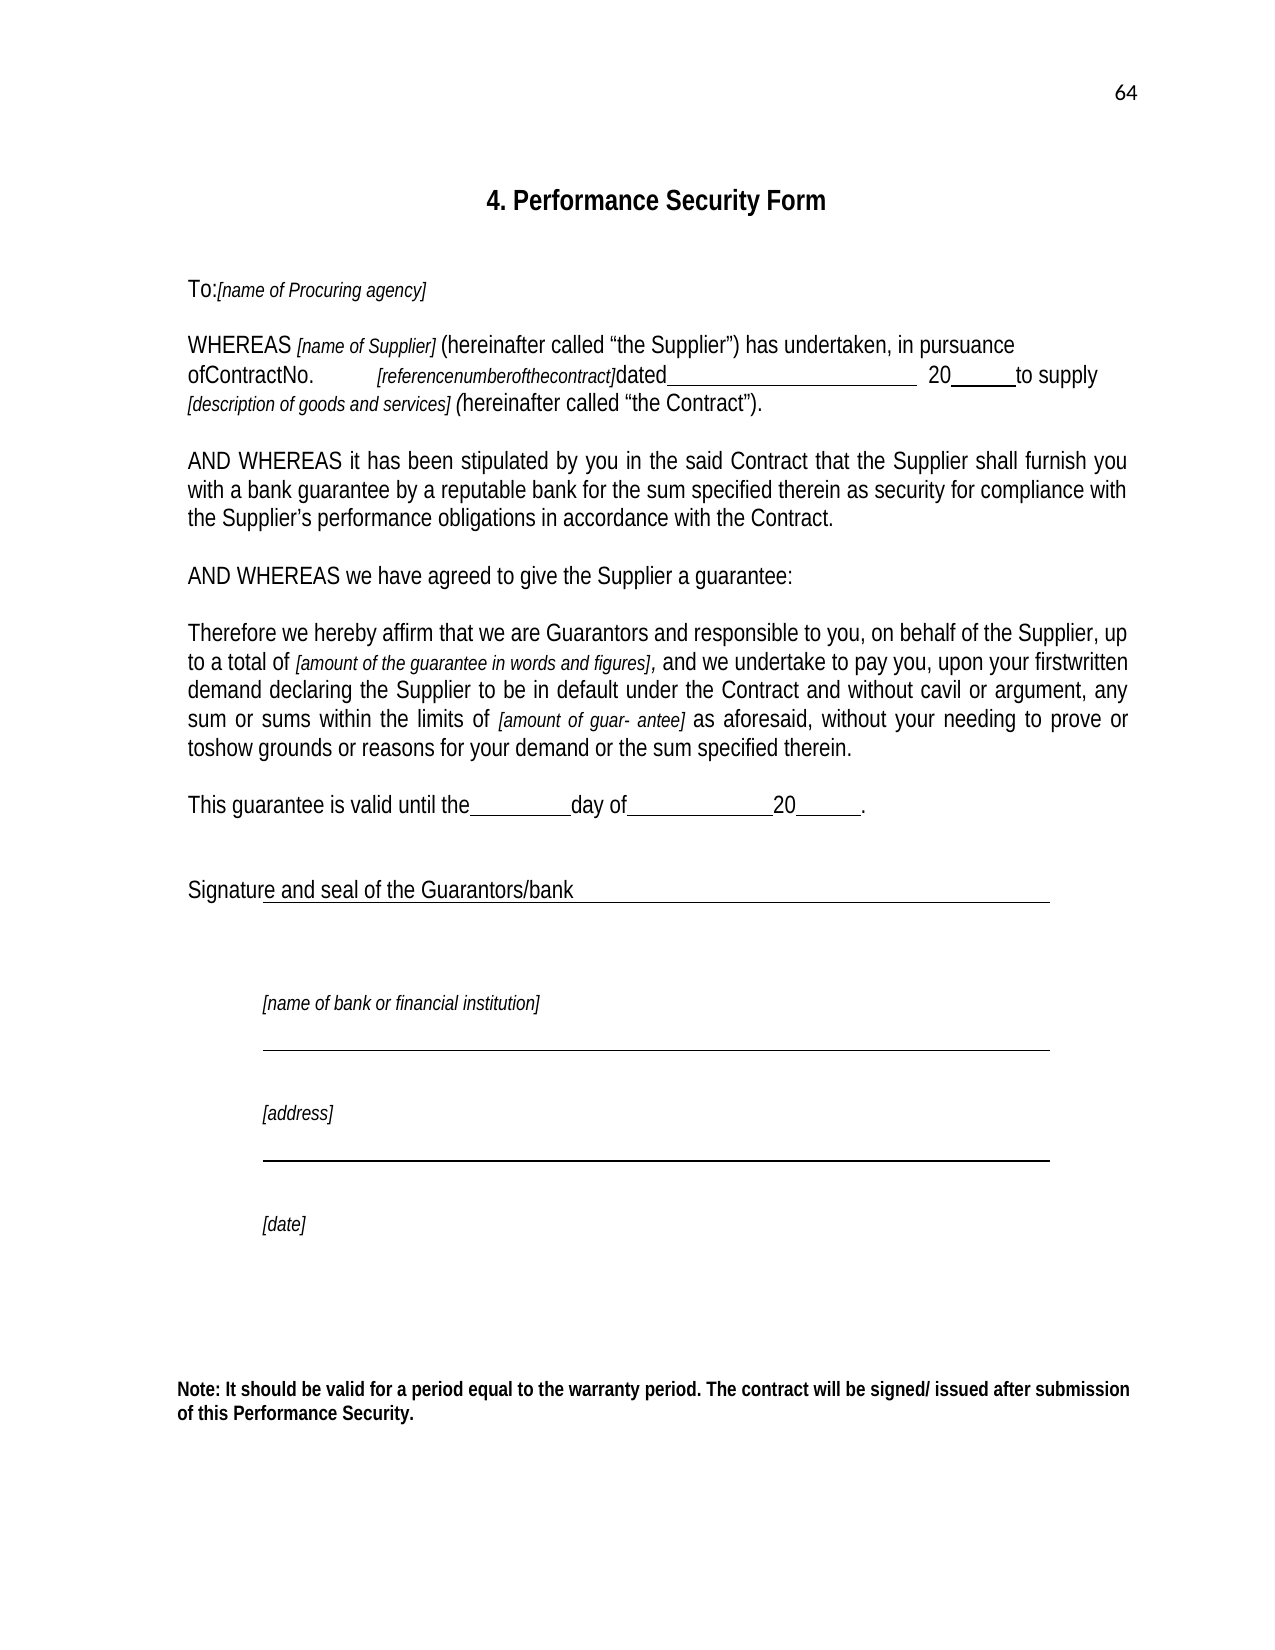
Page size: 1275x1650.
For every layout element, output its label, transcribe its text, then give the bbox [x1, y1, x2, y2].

text To:[name of Procuring agency] [188, 274, 1137, 302]
text AND WHEREAS we have agreed to give the Supplier a guarantee: [188, 561, 865, 589]
text [date] [263, 1212, 1137, 1236]
text 4. Performance Security Form [459, 183, 854, 216]
text ofContractNo. [referencenumberofthecontract]dated [188, 360, 923, 389]
text [description of goods and services] (hereinafter called “the Contract”). [188, 389, 917, 417]
text Therefore we hereby affirm that we are Guarantors and responsible to you, on behalf of the Supplier, up to a total of [amount of the guarantee in words and figures], and we undertake to pay you, upon your firstwritten demand declaring the Supplier to be in default under the Contract and without cavil or argument, any sum or sums within the limits of [amount of guar- antee] as aforesaid, without your needing to prove or toshow grounds or reasons for your demand or the sum specified therein. [188, 618, 1129, 761]
text AND WHEREAS it has been stipulated by you in the said Contract that the Supplier shall furnish you with a bank guarantee by a reputable bank for the sum specified therein as security for compliance with the Supplier’s performance obligations in accordance with the Contract. [188, 446, 1129, 532]
text 20 to supply [928, 361, 1137, 389]
text Note: It should be valid for a period equal to the warranty period. The contract will be signed/ issued after submission of this Performance Security. [177, 1377, 1137, 1425]
text WHEREAS [name of Supplier] (hereinafter called “the Supplier”) has undertaken, in pursuance [188, 331, 1137, 359]
text [name of bank or financial institution] [263, 991, 1137, 1015]
text [address] [263, 1102, 1137, 1125]
text This guarantee is valid until the day of 20 . [188, 790, 871, 819]
text Signature and seal of the Guarantors/bank [177, 876, 1137, 904]
